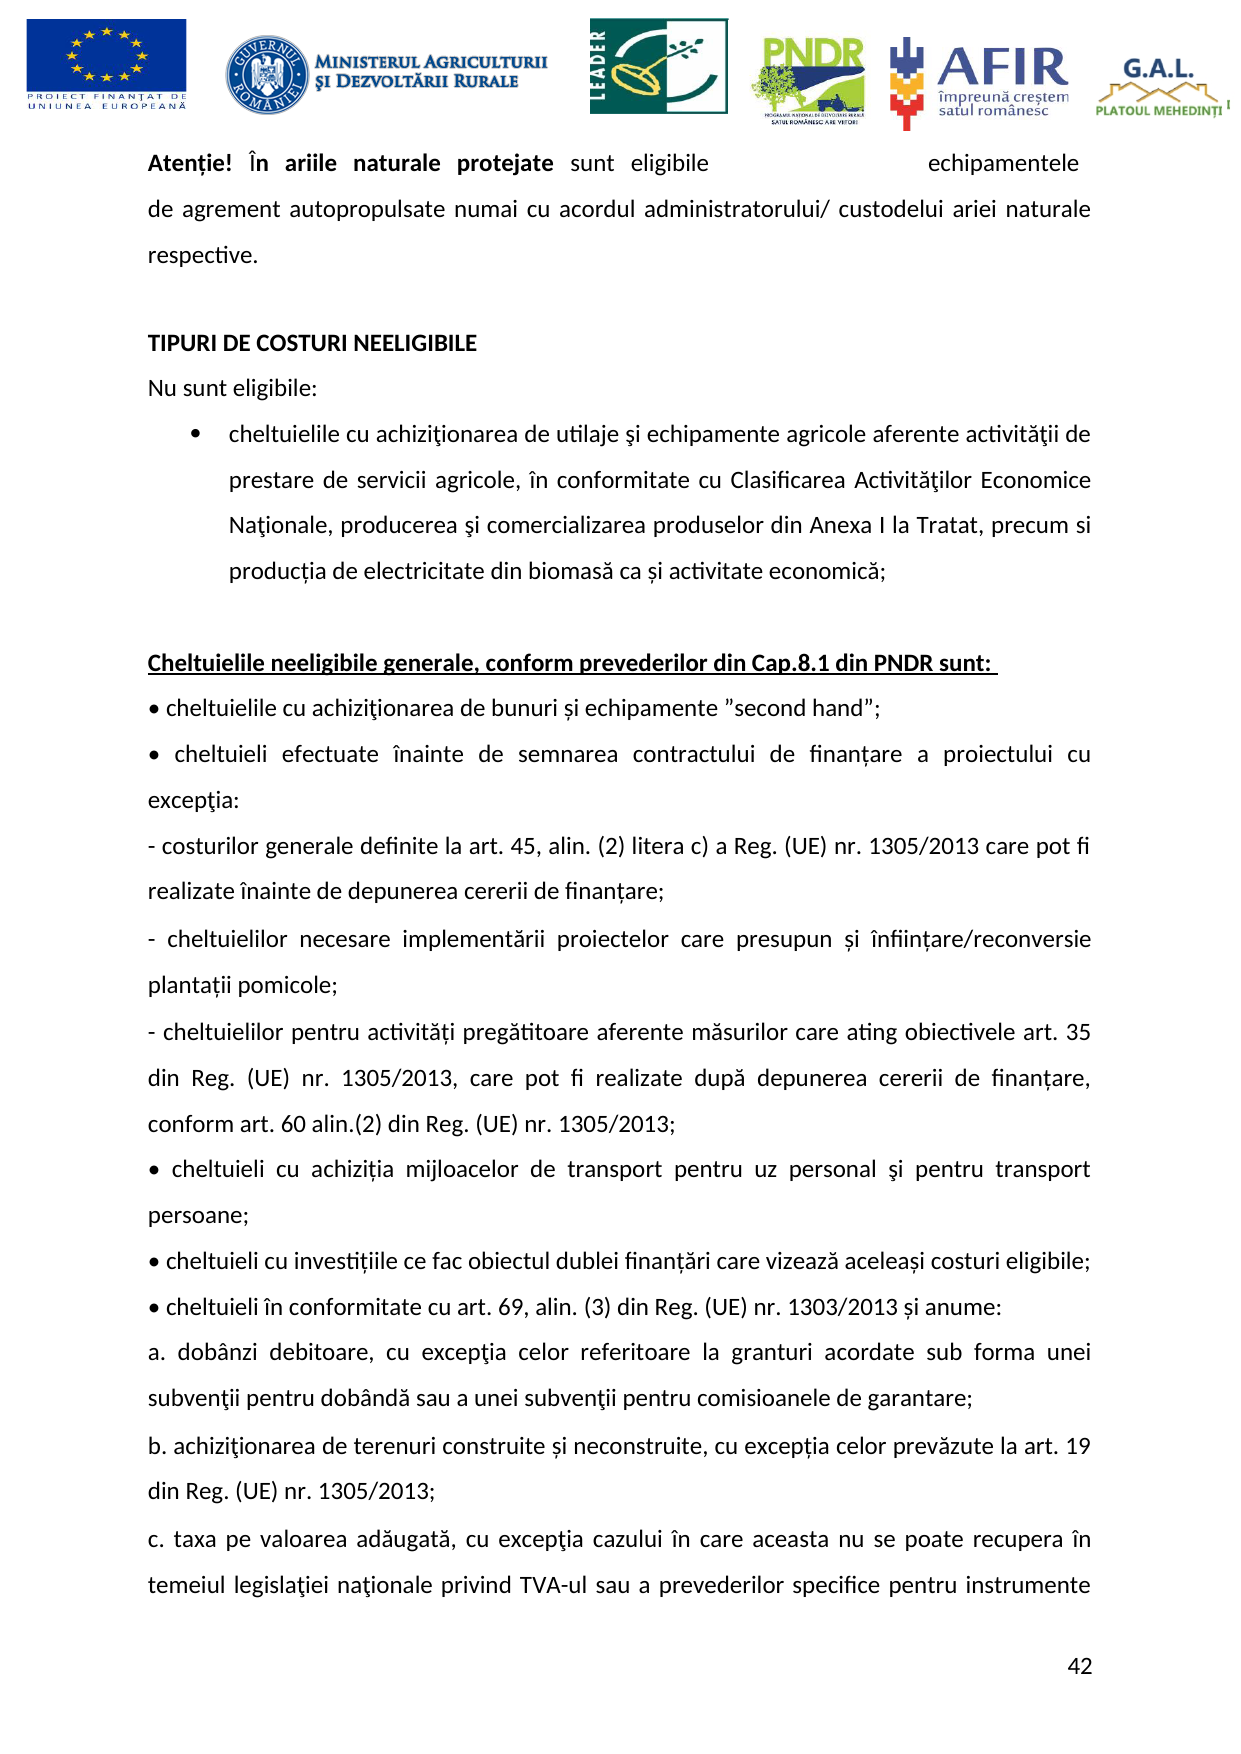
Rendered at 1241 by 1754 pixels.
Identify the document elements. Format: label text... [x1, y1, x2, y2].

text - cheltuielilor necesare implementării proiectelor care presupun și înființare/reconversie plantații pomicole; [148, 923, 1093, 999]
text • cheltuieli cu achiziția mijloacelor de transport pentru uz personal şi pentru transport persoane; [148, 1154, 1093, 1230]
text • cheltuieli efectuate înainte de semnarea contractului de finanțare a proiectului cu excepţia: [148, 738, 1093, 814]
text a. dobânzi debitoare, cu excepţia celor referitoare la granturi acordate sub forma unei subvenţii pentru dobândă sau a unei subvenţii pentru comisioanele de garantare; [148, 1337, 1093, 1413]
text Cheltuielile neeligibile generale, conform prevederilor din Cap.8.1 din PNDR sunt: [148, 647, 1093, 677]
picture [1077, 31, 1235, 125]
text b. achiziţionarea de terenuri construite și neconstruite, cu excepția celor prevăzute la art. 19 din Reg. (UE) nr. 1305/2013; [148, 1430, 1093, 1506]
picture [590, 18, 1069, 148]
text Atenție! În ariile naturale protejate sunt eligibile echipamentele de agrement autopropulsate numai cu acordul administratorului/ custodelui ariei naturale respective. [148, 148, 1093, 269]
text TIPURI DE COSTURI NEELIGIBILE [148, 327, 1093, 357]
picture [214, 19, 550, 133]
picture [26, 19, 187, 113]
list cheltuielile cu achiziţionarea de utilaje şi echipamente agricole aferente activităţii de prestare de servicii agricole, în conformitate cu Clasificarea Activităţilor Economice Naţionale, producerea şi comercializarea produselor din Anexa I la Tratat, precum si producția de electricitate din biomasă ca și activitate economică; [191, 418, 1093, 586]
text • cheltuieli în conformitate cu art. 69, alin. (3) din Reg. (UE) nr. 1303/2013 și anume: [148, 1291, 1093, 1321]
text • cheltuielile cu achiziţionarea de bunuri și echipamente ”second hand”; [148, 693, 1093, 723]
text - cheltuielilor pentru activități pregătitoare aferente măsurilor care ating obiectivele art. 35 din Reg. (UE) nr. 1305/2013, care pot fi realizate după depunerea cererii de finanțare, conform art. 60 alin.(2) din Reg. (UE) nr. 1305/2013; [148, 1016, 1093, 1138]
text - costurilor generale definite la art. 45, alin. (2) litera c) a Reg. (UE) nr. 1305/2013 care pot fi realizate înainte de depunerea cererii de finanțare; [148, 830, 1093, 906]
text Nu sunt eligibile: [148, 372, 1093, 403]
text • cheltuieli cu investițiile ce fac obiectul dublei finanțări care vizează aceleași costuri eligibile; [148, 1245, 1093, 1276]
